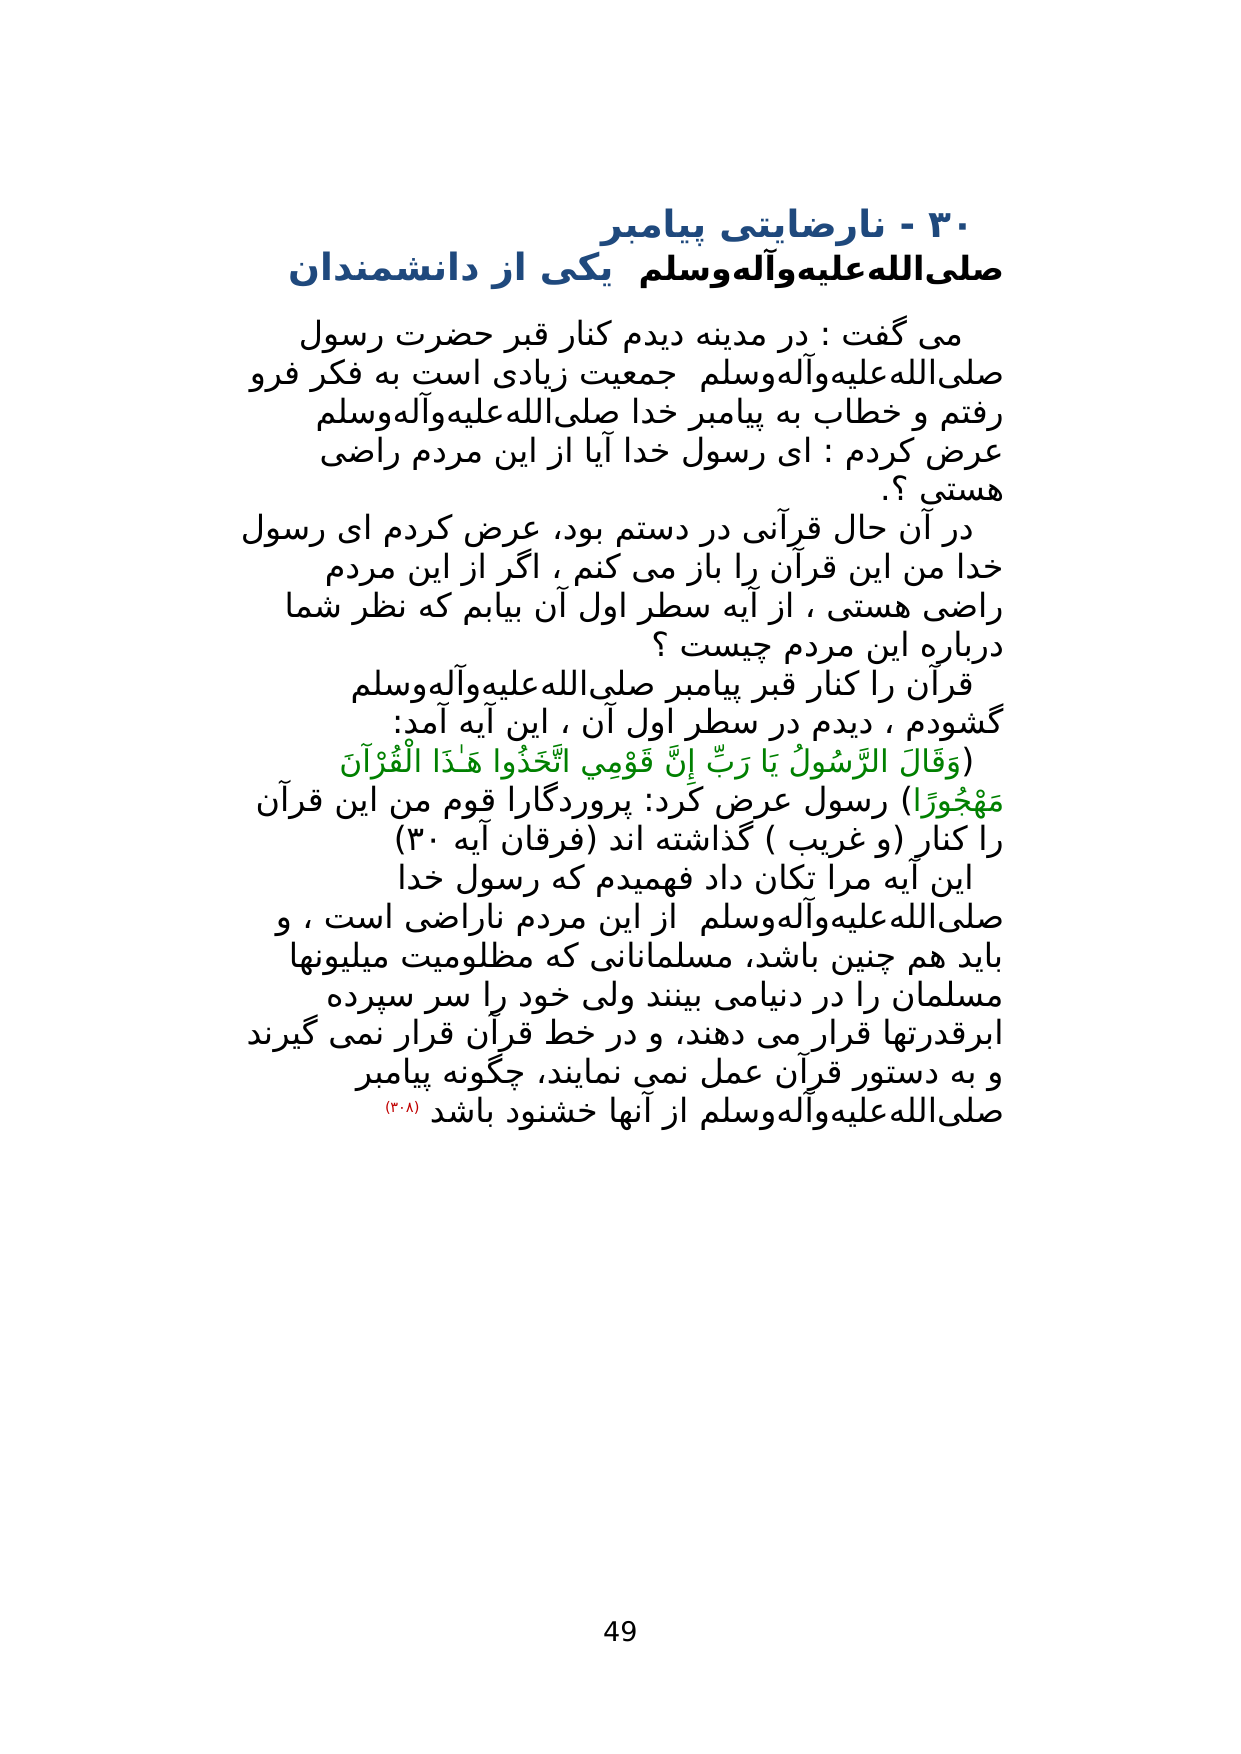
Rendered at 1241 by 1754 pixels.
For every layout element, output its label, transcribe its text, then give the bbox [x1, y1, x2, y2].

subtitle ٣٠ - نارضايتى پيامبر صلى‌الله‌عليه‌وآله‌وسلم يكى از دانشمندان [236, 202, 1004, 289]
text (وَقَالَ الرَّسُولُ يَا رَبِّ إِنَّ قَوْمِي اتَّخَذُوا هَـٰذَا الْقُرْآنَ مَهْجُورًا) رسول عرض كرد: پروردگارا قوم من اين قرآن را كنار (و غريب ) گذاشته اند (فرقان آيه ٣٠) [236, 742, 1004, 858]
text اين آيه مرا تكان داد فهميدم كه رسول خدا صلى‌الله‌عليه‌وآله‌وسلم از اين مردم ناراضى است ، و بايد هم چنين باشد، مسلمانانى كه مظلوميت ميليونها مسلمان را در دنيامى بينند ولى خود را سر سپرده ابرقدرتها قرار مى دهند، و در خط قرآن قرار نمى گيرند و به دستور قرآن عمل نمى نمايند، چگونه پيامبر صلى‌الله‌عليه‌وآله‌وسلم از آنها خشنود باشد (٣٠٨) [236, 858, 1004, 1130]
text قرآن را كنار قبر پيامبر صلى‌الله‌عليه‌وآله‌وسلم گشودم ، ديدم در سطر اول آن ، اين آيه آمد: [236, 664, 1004, 742]
text مى گفت : در مدينه ديدم كنار قبر حضرت رسول صلى‌الله‌عليه‌وآله‌وسلم جمعيت زيادى است به فكر فرو رفتم و خطاب به پيامبر خدا صلى‌الله‌عليه‌وآله‌وسلم عرض كردم : اى رسول خدا آيا از اين مردم راضى هستى ؟. [236, 314, 1004, 509]
text در آن حال قرآنى در دستم بود، عرض كردم اى رسول خدا من اين قرآن را باز مى كنم ، اگر از اين مردم راضى هستى ، از آيه سطر اول آن بيابم كه نظر شما درباره اين مردم چيست ؟ [236, 509, 1004, 664]
